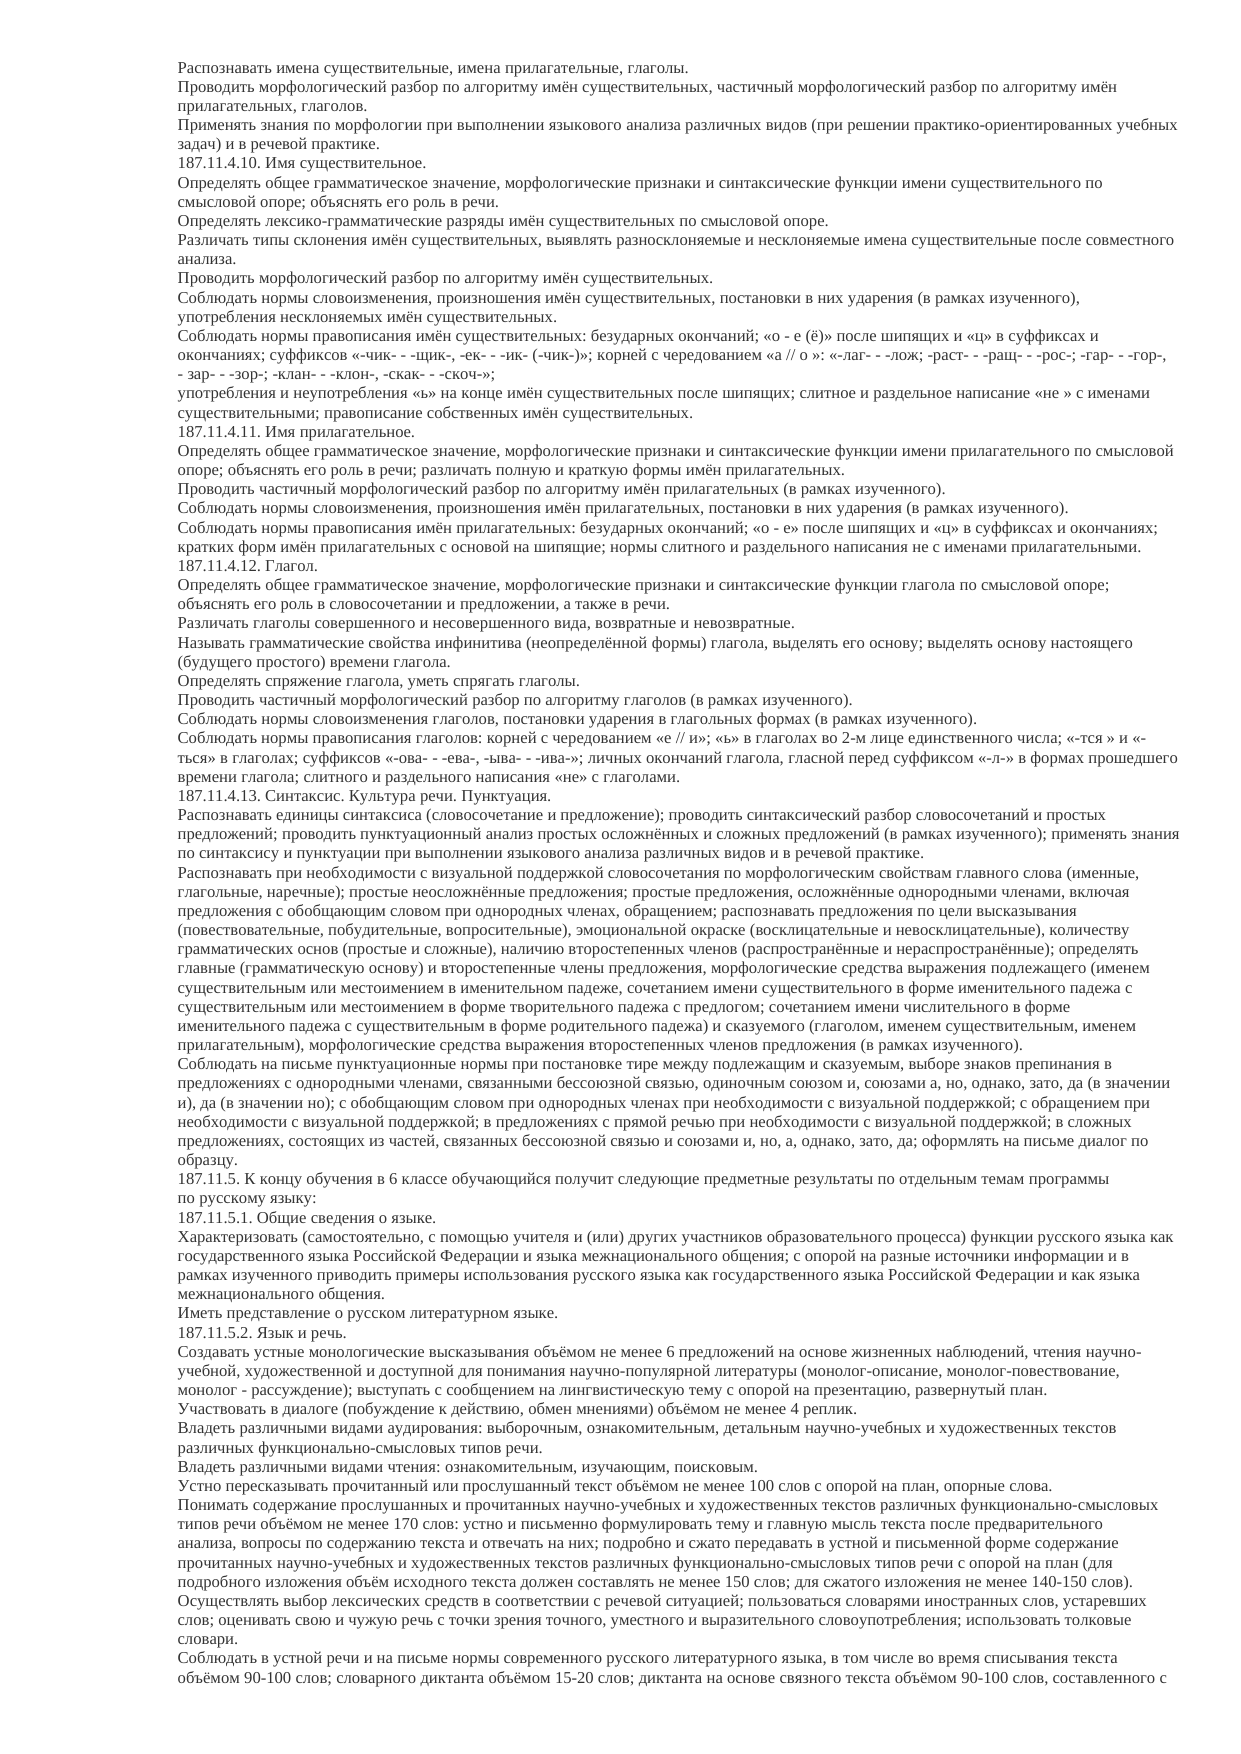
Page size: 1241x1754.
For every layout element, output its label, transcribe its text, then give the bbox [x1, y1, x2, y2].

list К концу обучения в 6 классе обучающийся получит следующие предметные результаты по отдельным темам программы по русскому языку: [177, 1169, 1129, 1207]
text Соблюдать нормы словоизменения, произношения имён существительных, постановки в них ударения (в рамках изученного), употребления несклоняемых имён существительных. [177, 287, 1096, 326]
list Имя прилагательное. [177, 422, 1192, 441]
text Различать глаголы совершенного и несовершенного вида, возвратные и невозвратные. [177, 613, 1192, 632]
text Распознавать при необходимости с визуальной поддержкой словосочетания по морфологическим свойствам главного слова (именные, глагольные, наречные); простые неосложнённые предложения; простые предложения, осложнённые однородными членами, включая предложения с обобщающим словом при однородных членах, обращением; распознавать предложения по цели высказывания (повествовательные, побудительные, вопросительные), эмоциональной окраске (восклицательные и невосклицательные), количеству грамматических основ (простые и сложные), наличию второстепенных членов (распространённые и нераспространённые); определять главные (грамматическую основу) и второстепенные члены предложения, морфологические средства выражения подлежащего (именем существительным или местоимением в именительном падеже, сочетанием имени существительного в форме именительного падежа с существительным или местоимением в форме творительного падежа с предлогом; сочетанием имени числительного в форме именительного падежа с существительным в форме родительного падежа) и сказуемого (глаголом, именем существительным, именем прилагательным), морфологические средства выражения второстепенных членов предложения (в рамках изученного). [177, 862, 1173, 1054]
text Называть грамматические свойства инфинитива (неопределённой формы) глагола, выделять его основу; выделять основу настоящего (будущего простого) времени глагола. [177, 632, 1192, 671]
text Соблюдать нормы правописания имён прилагательных: безударных окончаний; «о - е» после шипящих и «ц» в суффиксах и окончаниях; кратких форм имён прилагательных с основой на шипящие; нормы слитного и раздельного написания не с именами прилагательными. 187.11.4.12. Глагол. [177, 517, 1192, 575]
text Соблюдать нормы правописания имён существительных: безударных окончаний; «о - е (ё)» после шипящих и «ц» в суффиксах и окончаниях; суффиксов «-чик- - -щик-, -ек- - -ик- (-чик-)»; корней с чередованием «а // о »: «-лаг- - -лож; -раст- - -ращ- - -рос-; -гар- - -гор-, - зар- - -зор-; -клан- - -клон-, -скак- - -скоч-»; [177, 326, 1177, 383]
text Владеть различными видами чтения: ознакомительным, изучающим, поисковым. [177, 1457, 1192, 1476]
text Устно пересказывать прочитанный или прослушанный текст объёмом не менее 100 слов с опорой на план, опорные слова. [177, 1476, 1192, 1495]
text Характеризовать (самостоятельно, с помощью учителя и (или) других участников образовательного процесса) функции русского языка как государственного языка Российской Федерации и языка межнационального общения; с опорой на разные источники информации и в рамках изученного приводить примеры использования русского языка как государственного языка Российской Федерации и как языка межнационального общения. [177, 1227, 1174, 1303]
text Определять лексико-грамматические разряды имён существительных по смысловой опоре. [177, 211, 1192, 230]
text Определять общее грамматическое значение, морфологические признаки и синтаксические функции имени прилагательного по смысловой опоре; объяснять его роль в речи; различать полную и краткую формы имён прилагательных. [177, 441, 1192, 479]
text Иметь представление о русском литературном языке. 187.11.5.2. Язык и речь. [177, 1303, 560, 1342]
text Распознавать единицы синтаксиса (словосочетание и предложение); проводить синтаксический разбор словосочетаний и простых предложений; проводить пунктуационный анализ простых осложнённых и сложных предложений (в рамках изученного); применять знания по синтаксису и пунктуации при выполнении языкового анализа различных видов и в речевой практике. [177, 805, 1181, 862]
text Участвовать в диалоге (побуждение к действию, обмен мнениями) объёмом не менее 4 реплик. [177, 1399, 1192, 1418]
text 187.11.4.13. Синтаксис. Культура речи. Пунктуация. [177, 786, 1192, 805]
text Создавать устные монологические высказывания объёмом не менее 6 предложений на основе жизненных наблюдений, чтения научно- учебной, художественной и доступной для понимания научно-популярной литературы (монолог-описание, монолог-повествование, монолог - рассуждение); выступать с сообщением на лингвистическую тему с опорой на презентацию, развернутый план. [177, 1342, 1173, 1399]
text Распознавать имена существительные, имена прилагательные, глаголы. [177, 57, 1192, 77]
text Соблюдать на письме пунктуационные нормы при постановке тире между подлежащим и сказуемым, выборе знаков препинания в предложениях с однородными членами, связанными бессоюзной связью, одиночным союзом и, союзами а, но, однако, зато, да (в значении и), да (в значении но); с обобщающим словом при однородных членах при необходимости с визуальной поддержкой; с обращением при необходимости с визуальной поддержкой; в предложениях с прямой речью при необходимости с визуальной поддержкой; в сложных предложениях, состоящих из частей, связанных бессоюзной связью и союзами и, но, а, однако, зато, да; оформлять на письме диалог по образцу. [177, 1054, 1173, 1169]
text Понимать содержание прослушанных и прочитанных научно-учебных и художественных текстов различных функционально-смысловых типов речи объёмом не менее 170 слов: устно и письменно формулировать тему и главную мысль текста после предварительного анализа, вопросы по содержанию текста и отвечать на них; подробно и сжато передавать в устной и письменной форме содержание прочитанных научно-учебных и художественных текстов различных функционально-смысловых типов речи с опорой на план (для подробного изложения объём исходного текста должен составлять не менее 150 слов; для сжатого изложения не менее 140-150 слов). [177, 1495, 1166, 1591]
text употребления и неупотребления «ь» на конце имён существительных после шипящих; слитное и раздельное написание «не » с именами существительными; правописание собственных имён существительных. [177, 383, 1192, 422]
text Различать типы склонения имён существительных, выявлять разносклоняемые и несклоняемые имена существительные после совместного анализа. [177, 230, 1192, 268]
text Определять общее грамматическое значение, морфологические признаки и синтаксические функции имени существительного по смысловой опоре; объяснять его роль в речи. [177, 172, 1152, 211]
text Определять общее грамматическое значение, морфологические признаки и синтаксические функции глагола по смысловой опоре; объяснять его роль в словосочетании и предложении, а также в речи. [177, 575, 1173, 613]
text Соблюдать нормы словоизменения, произношения имён прилагательных, постановки в них ударения (в рамках изученного). [177, 498, 1192, 517]
list Общие сведения о языке. [177, 1207, 1192, 1227]
text Соблюдать нормы правописания глаголов: корней с чередованием «е // и»; «ь» в глаголах во 2-м лице единственного числа; «-тся » и «- ться» в глаголах; суффиксов «-ова- - -ева-, -ыва- - -ива-»; личных окончаний глагола, гласной перед суффиксом «-л-» в формах прошедшего времени глагола; слитного и раздельного написания «не» с глаголами. [177, 728, 1180, 786]
text Проводить морфологический разбор по алгоритму имён существительных, частичный морфологический разбор по алгоритму имён прилагательных, глаголов. [177, 77, 1119, 115]
text Проводить морфологический разбор по алгоритму имён существительных. [177, 268, 1192, 287]
text Соблюдать в устной речи и на письме нормы современного русского литературного языка, в том числе во время списывания текста объёмом 90-100 слов; словарного диктанта объёмом 15-20 слов; диктанта на основе связного текста объёмом 90-100 слов, составленного с [177, 1648, 1177, 1687]
text Проводить частичный морфологический разбор по алгоритму имён прилагательных (в рамках изученного). [177, 479, 1192, 498]
text Определять спряжение глагола, уметь спрягать глаголы. [177, 671, 1192, 690]
text Соблюдать нормы словоизменения глаголов, постановки ударения в глагольных формах (в рамках изученного). [177, 709, 1192, 728]
text Проводить частичный морфологический разбор по алгоритму глаголов (в рамках изученного). [177, 690, 1192, 709]
text Осуществлять выбор лексических средств в соответствии с речевой ситуацией; пользоваться словарями иностранных слов, устаревших слов; оценивать свою и чужую речь с точки зрения точного, уместного и выразительного словоупотребления; использовать толковые словари. [177, 1591, 1173, 1648]
text Владеть различными видами аудирования: выборочным, ознакомительным, детальным научно-учебных и художественных текстов различных функционально-смысловых типов речи. [177, 1418, 1173, 1457]
text Применять знания по морфологии при выполнении языкового анализа различных видов (при решении практико-ориентированных учебных задач) и в речевой практике. [177, 115, 1192, 153]
list Имя существительное. [177, 153, 1192, 172]
